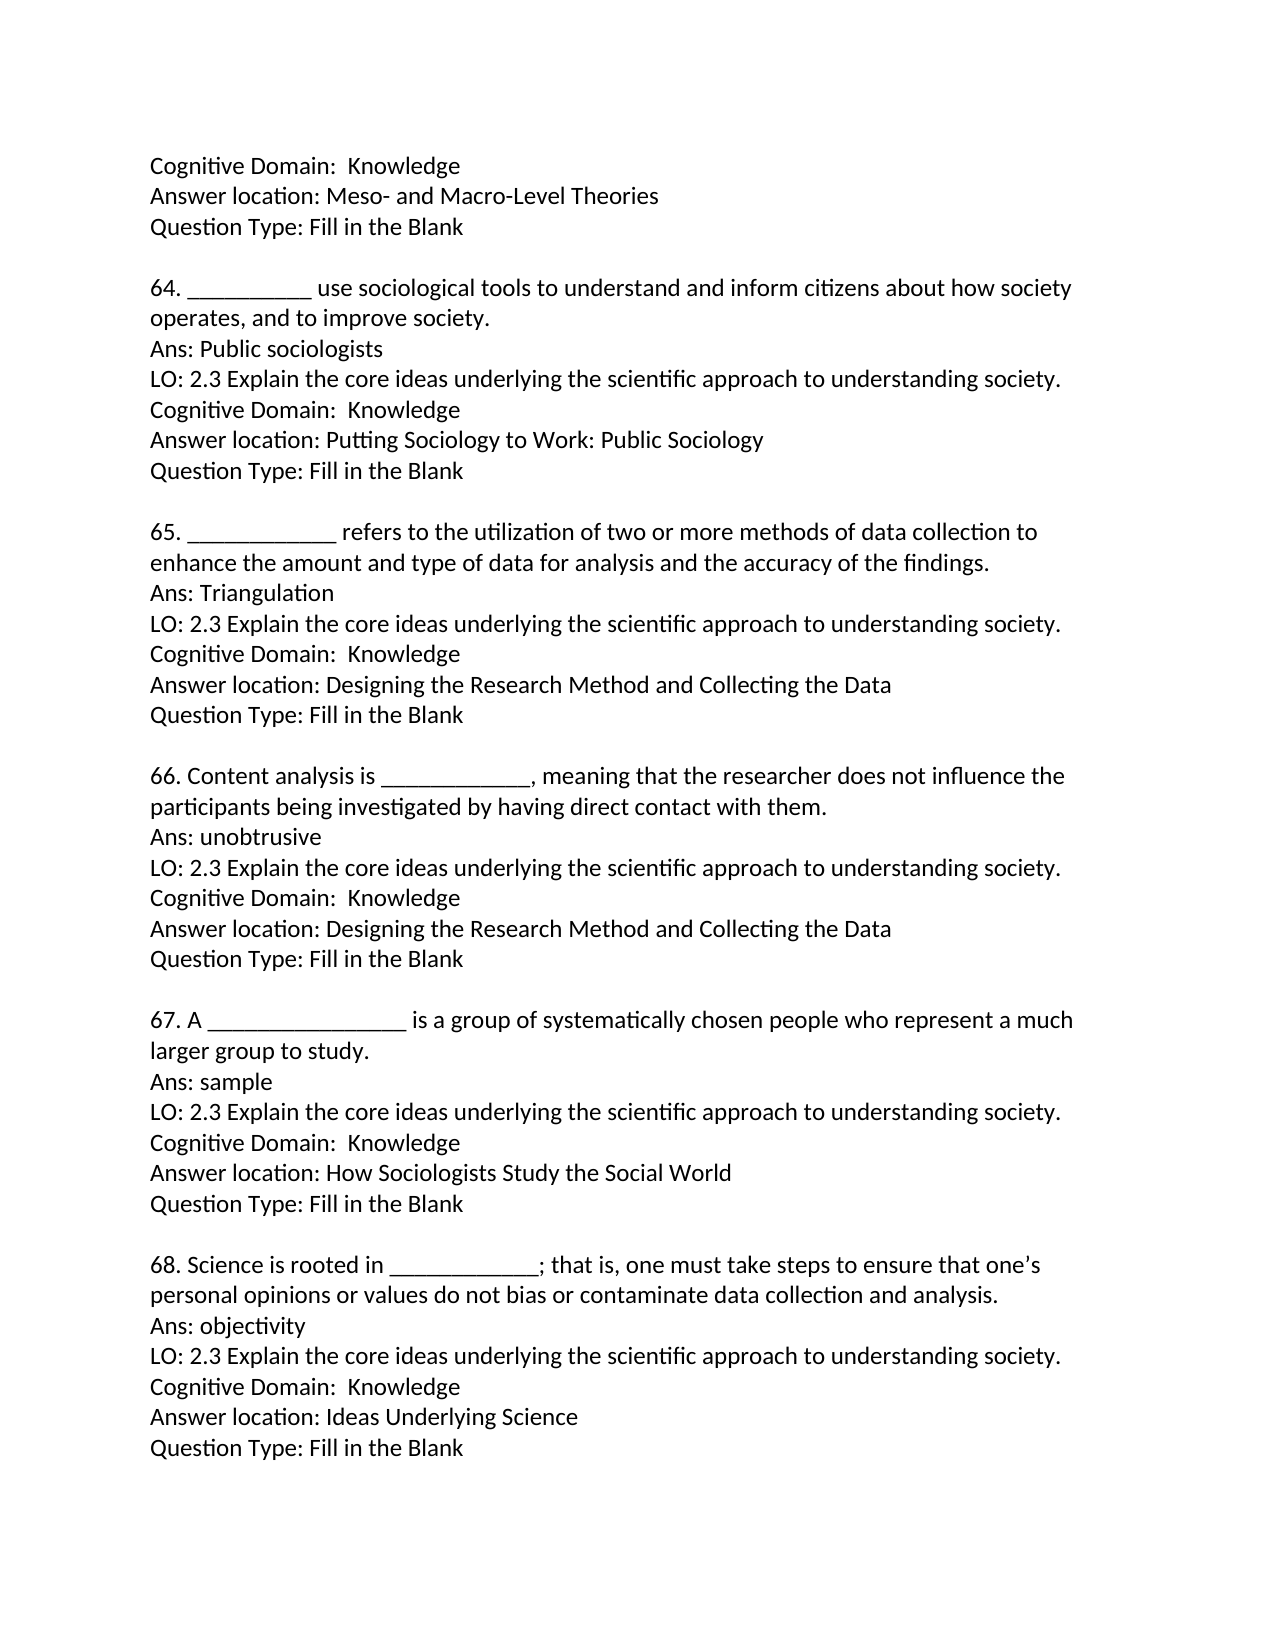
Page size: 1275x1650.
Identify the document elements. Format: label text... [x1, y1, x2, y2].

text Ans: objectivity [150, 1310, 1125, 1340]
text Cognitive Domain: Knowledge [150, 150, 1125, 181]
text LO: 2.3 Explain the core ideas underlying the scientific approach to understanding society. [150, 852, 1125, 882]
text Cognitive Domain: Knowledge [150, 1371, 1125, 1401]
text Answer location: Meso- and Macro-Level Theories [150, 181, 1125, 211]
text Question Type: Fill in the Blank [150, 699, 1125, 730]
text Answer location: Ideas Underlying Science [150, 1401, 1125, 1432]
text Answer location: How Sociologists Study the Social World [150, 1157, 1125, 1188]
text 68. Science is rooted in ____________; that is, one must take steps to ensure that one’s personal opinions or values do not bias or contaminate data collection and analysis. [150, 1249, 1125, 1310]
text 64. __________ use sociological tools to understand and inform citizens about how society operates, and to improve society. [150, 272, 1125, 333]
text LO: 2.3 Explain the core ideas underlying the scientific approach to understanding society. [150, 364, 1125, 394]
text Ans: unobtrusive [150, 821, 1125, 852]
text Question Type: Fill in the Blank [150, 455, 1125, 486]
text Cognitive Domain: Knowledge [150, 394, 1125, 425]
text Question Type: Fill in the Blank [150, 1188, 1125, 1218]
text Cognitive Domain: Knowledge [150, 638, 1125, 669]
text Ans: Triangulation [150, 577, 1125, 608]
text Answer location: Designing the Research Method and Collecting the Data [150, 913, 1125, 943]
text 65. ____________ refers to the utilization of two or more methods of data collection to enhance the amount and type of data for analysis and the accuracy of the findings. [150, 516, 1125, 577]
text 66. Content analysis is ____________, meaning that the researcher does not influence the participants being investigated by having direct contact with them. [150, 760, 1125, 821]
text Question Type: Fill in the Blank [150, 211, 1125, 242]
text Answer location: Designing the Research Method and Collecting the Data [150, 669, 1125, 699]
text Ans: sample [150, 1066, 1125, 1096]
text Question Type: Fill in the Blank [150, 943, 1125, 974]
text LO: 2.3 Explain the core ideas underlying the scientific approach to understanding society. [150, 608, 1125, 638]
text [150, 1340, 1125, 1371]
text LO: 2.3 Explain the core ideas underlying the scientific approach to understanding society. Cognitive Domain: Knowledge [150, 1096, 1125, 1157]
text Answer location: Putting Sociology to Work: Public Sociology [150, 425, 1125, 455]
text Ans: Public sociologists [150, 333, 1125, 364]
text 67. A ________________ is a group of systematically chosen people who represent a much larger group to study. [150, 1004, 1125, 1066]
text Question Type: Fill in the Blank [150, 1432, 1125, 1462]
text Cognitive Domain: Knowledge [150, 882, 1125, 913]
